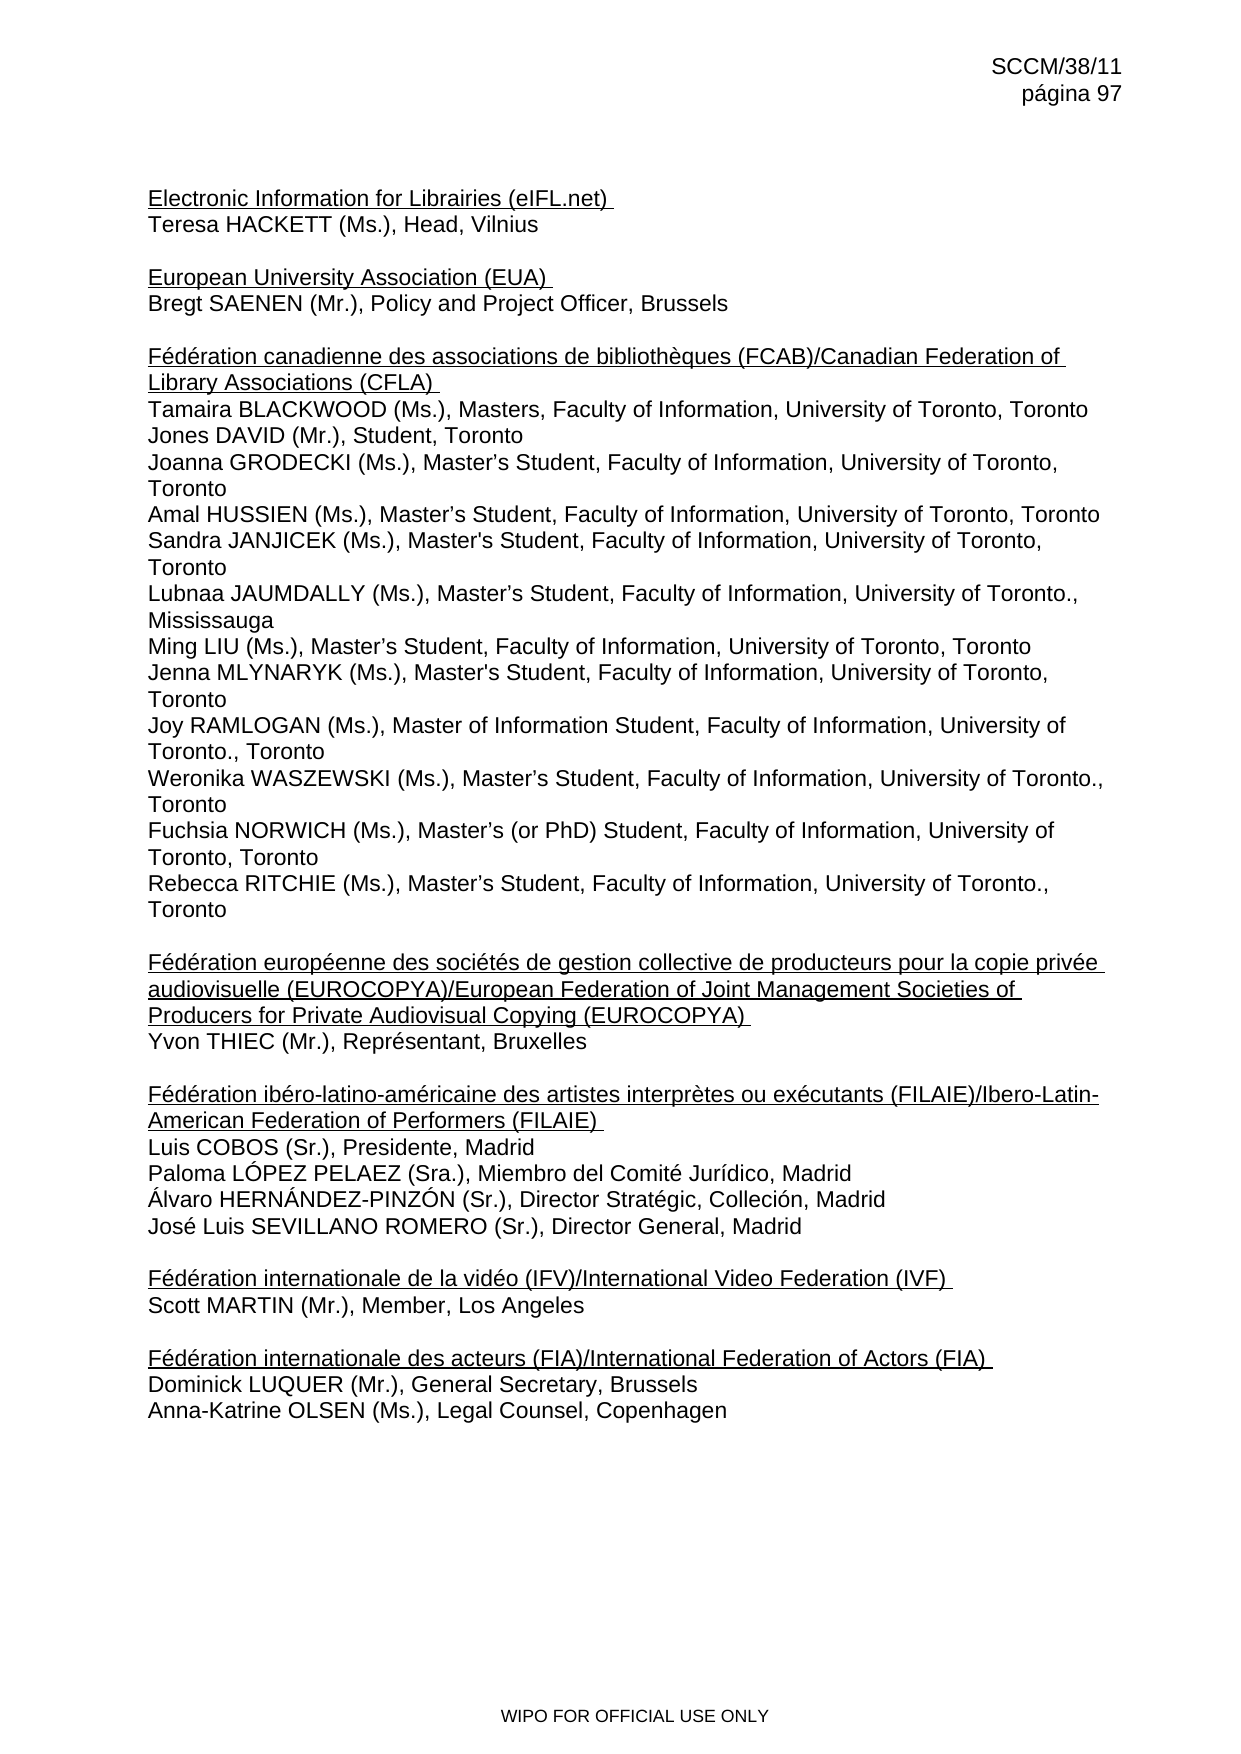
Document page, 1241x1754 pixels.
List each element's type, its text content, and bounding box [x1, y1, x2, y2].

text Joanna GRODECKI (Ms.), Master’s Student, Faculty of Information, University of Toronto, Toronto [148, 448, 1122, 501]
text Fédération internationale de la vidéo (IFV)/International Video Federation (IVF) [148, 1265, 1122, 1292]
text Sandra JANJICEK (Ms.), Master's Student, Faculty of Information, University of Toronto, Toronto [148, 527, 1122, 580]
text José Luis SEVILLANO ROMERO (Sr.), Director General, Madrid [148, 1213, 1122, 1239]
text Teresa HACKETT (Ms.), Head, Vilnius [148, 211, 1122, 238]
text Weronika WASZEWSKI (Ms.), Master’s Student, Faculty of Information, University of Toronto., Toronto [148, 765, 1122, 817]
text Bregt SAENEN (Mr.), Policy and Project Officer, Brussels [148, 290, 1122, 317]
text Fédération ibéro-latino-américaine des artistes interprètes ou exécutants (FILAIE)/Ibero-Latin-American Federation of Performers (FILAIE) [148, 1081, 1122, 1134]
text Jenna MLYNARYK (Ms.), Master's Student, Faculty of Information, University of Toronto, Toronto [148, 659, 1122, 712]
text Jones DAVID (Mr.), Student, Toronto [148, 422, 1122, 448]
text Fédération internationale des acteurs (FIA)/International Federation of Actors (FIA) [148, 1344, 1122, 1371]
text Rebecca RITCHIE (Ms.), Master’s Student, Faculty of Information, University of Toronto., Toronto [148, 870, 1122, 923]
text Fédération canadienne des associations de bibliothèques (FCAB)/Canadian Federation of Library Associations (CFLA) [148, 343, 1122, 396]
text Tamaira BLACKWOOD (Ms.), Masters, Faculty of Information, University of Toronto, Toronto [148, 396, 1122, 422]
text Joy RAMLOGAN (Ms.), Master of Information Student, Faculty of Information, University of Toronto., Toronto [148, 712, 1122, 765]
text Luis COBOS (Sr.), Presidente, Madrid [148, 1134, 1122, 1160]
text Dominick LUQUER (Mr.), General Secretary, Brussels [148, 1371, 1122, 1397]
text Paloma LÓPEZ PELAEZ (Sra.), Miembro del Comité Jurídico, Madrid [148, 1160, 1122, 1186]
text Scott MARTIN (Mr.), Member, Los Angeles [148, 1292, 1122, 1318]
text Fuchsia NORWICH (Ms.), Master’s (or PhD) Student, Faculty of Information, University of Toronto, Toronto [148, 817, 1122, 870]
text Amal HUSSIEN (Ms.), Master’s Student, Faculty of Information, University of Toronto, Toronto [148, 501, 1122, 527]
text Fédération européenne des sociétés de gestion collective de producteurs pour la copie privée audiovisuelle (EUROCOPYA)/European Federation of Joint Management Societies of Producers for Private Audiovisual Copying (EUROCOPYA) [148, 949, 1122, 1028]
text Ming LIU (Ms.), Master’s Student, Faculty of Information, University of Toronto, Toronto [148, 633, 1122, 659]
text Lubnaa JAUMDALLY (Ms.), Master’s Student, Faculty of Information, University of Toronto., Mississauga [148, 580, 1122, 633]
text Álvaro HERNÁNDEZ-PINZÓN (Sr.), Director Stratégic, Colleción, Madrid [148, 1186, 1122, 1213]
text Electronic Information for Librairies (eIFL.net) [148, 185, 1122, 211]
text Anna-Katrine OLSEN (Ms.), Legal Counsel, Copenhagen [148, 1397, 1122, 1423]
text European University Association (EUA) [148, 264, 1122, 290]
text Yvon THIEC (Mr.), Représentant, Bruxelles [148, 1028, 1122, 1054]
